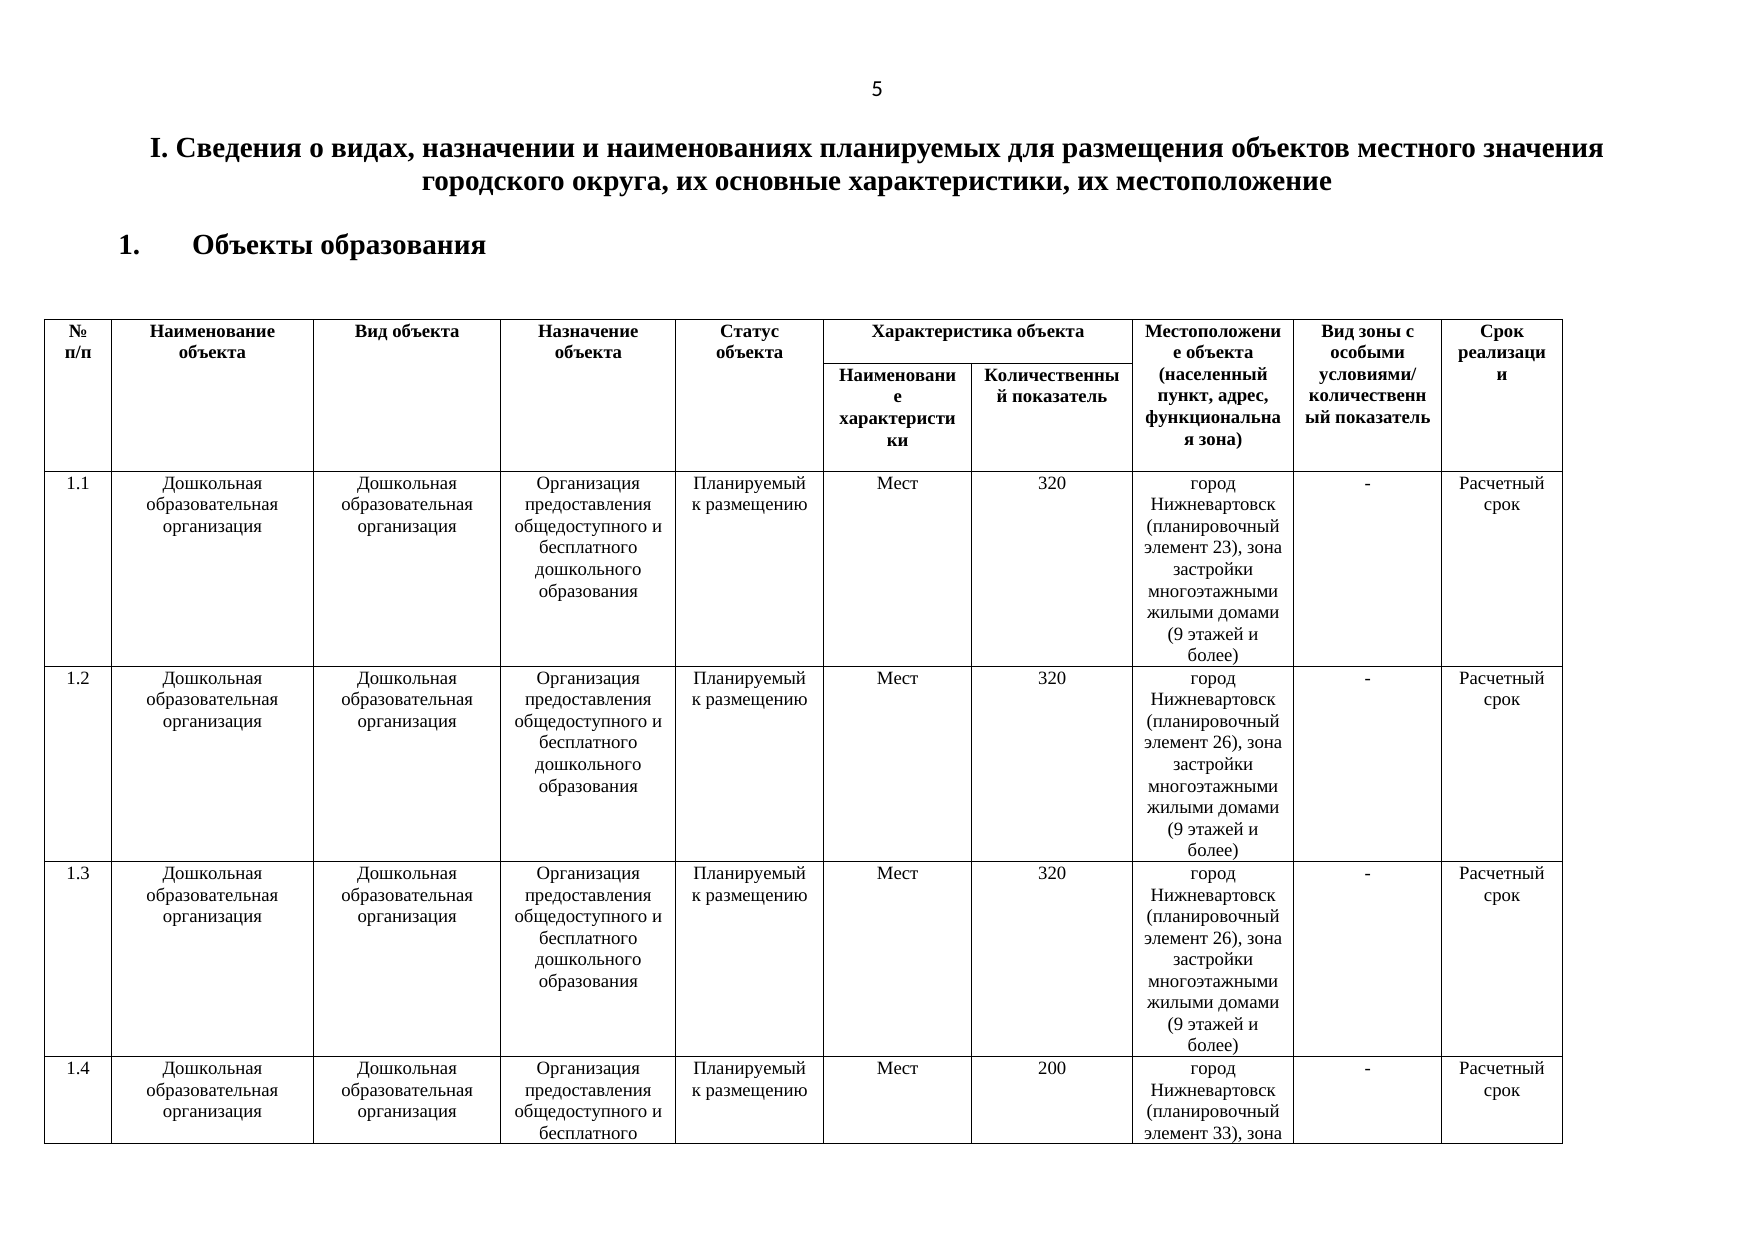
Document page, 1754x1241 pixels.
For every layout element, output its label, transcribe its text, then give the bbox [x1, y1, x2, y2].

table_header Вид зоны с особыми условиями/ количественный показатель [1294, 320, 1441, 471]
table_header Срок реализации [1442, 320, 1562, 471]
table_cell - [1294, 862, 1441, 1056]
table_cell Организация предоставления общедоступного и бесплатного дошкольного образования [501, 667, 675, 861]
table_cell Дошкольная образовательная организация [314, 862, 500, 1056]
table_cell 320 [972, 667, 1132, 861]
table_cell Дошкольная образовательная организация [112, 862, 313, 1056]
table_header Назначение объекта [501, 320, 675, 471]
table_cell - [1294, 667, 1441, 861]
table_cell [676, 1057, 823, 1143]
table_cell Планируемый к размещению [676, 862, 823, 1056]
table_header Вид объекта [314, 320, 500, 471]
table_cell - [1294, 472, 1441, 666]
table_cell Расчетный срок [1442, 862, 1562, 1056]
table_cell Дошкольная образовательная организация [314, 472, 500, 666]
table_cell 1.4 [45, 1057, 111, 1143]
table_cell 200 [972, 1057, 1132, 1143]
table_header Наименование объекта [112, 320, 313, 471]
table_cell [112, 1057, 313, 1143]
table_header Местоположение объекта (населенный пункт, адрес, функциональная зона) [1133, 320, 1293, 471]
table_cell Мест [824, 862, 971, 1056]
table_cell город Нижневартовск (планировочный элемент 23), зона застройки многоэтажными жилыми домами (9 этажей и более) [1133, 472, 1293, 666]
table_cell Дошкольная образовательная организация [314, 667, 500, 861]
table_cell Расчетный срок [1442, 472, 1562, 666]
table_cell город Нижневартовск (планировочный элемент 26), зона застройки многоэтажными жилыми домами (9 этажей и более) [1133, 667, 1293, 861]
table_cell 320 [972, 862, 1132, 1056]
text 1. Объекты образования [118, 227, 1636, 261]
table_cell Расчетный срок [1442, 1057, 1562, 1143]
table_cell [501, 1057, 675, 1143]
table_cell 1.3 [45, 862, 111, 1056]
table_cell - [1294, 1057, 1441, 1143]
table_cell Наименование характеристики [824, 364, 971, 471]
table_cell Мест [824, 667, 971, 861]
table_cell 320 [972, 472, 1132, 666]
table_cell 1.2 [45, 667, 111, 861]
table_cell Планируемый к размещению [676, 667, 823, 861]
table_header № п/п [45, 320, 111, 471]
table_cell Организация предоставления общедоступного и бесплатного дошкольного образования [501, 862, 675, 1056]
subtitle I. Сведения о видах, назначении и наименованиях планируемых для размещения объектов местного значения городского округа, их основные характеристики, их местоположение [118, 130, 1636, 197]
table_cell Мест [824, 472, 971, 666]
table_cell Дошкольная образовательная организация [112, 472, 313, 666]
table_header Характеристика объекта [824, 320, 1132, 363]
table_cell 1.1 [45, 472, 111, 666]
table_header Статус объекта [676, 320, 823, 471]
table_cell Количественный показатель [972, 364, 1132, 471]
table_cell Планируемый к размещению [676, 472, 823, 666]
table_cell город Нижневартовск (планировочный элемент 26), зона застройки многоэтажными жилыми домами (9 этажей и более) [1133, 862, 1293, 1056]
table_cell Расчетный срок [1442, 667, 1562, 861]
table_cell Организация предоставления общедоступного и бесплатного дошкольного образования [501, 472, 675, 666]
table_cell Дошкольная образовательная организация [112, 667, 313, 861]
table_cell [1133, 1057, 1293, 1143]
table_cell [314, 1057, 500, 1143]
table_cell Мест [824, 1057, 971, 1143]
